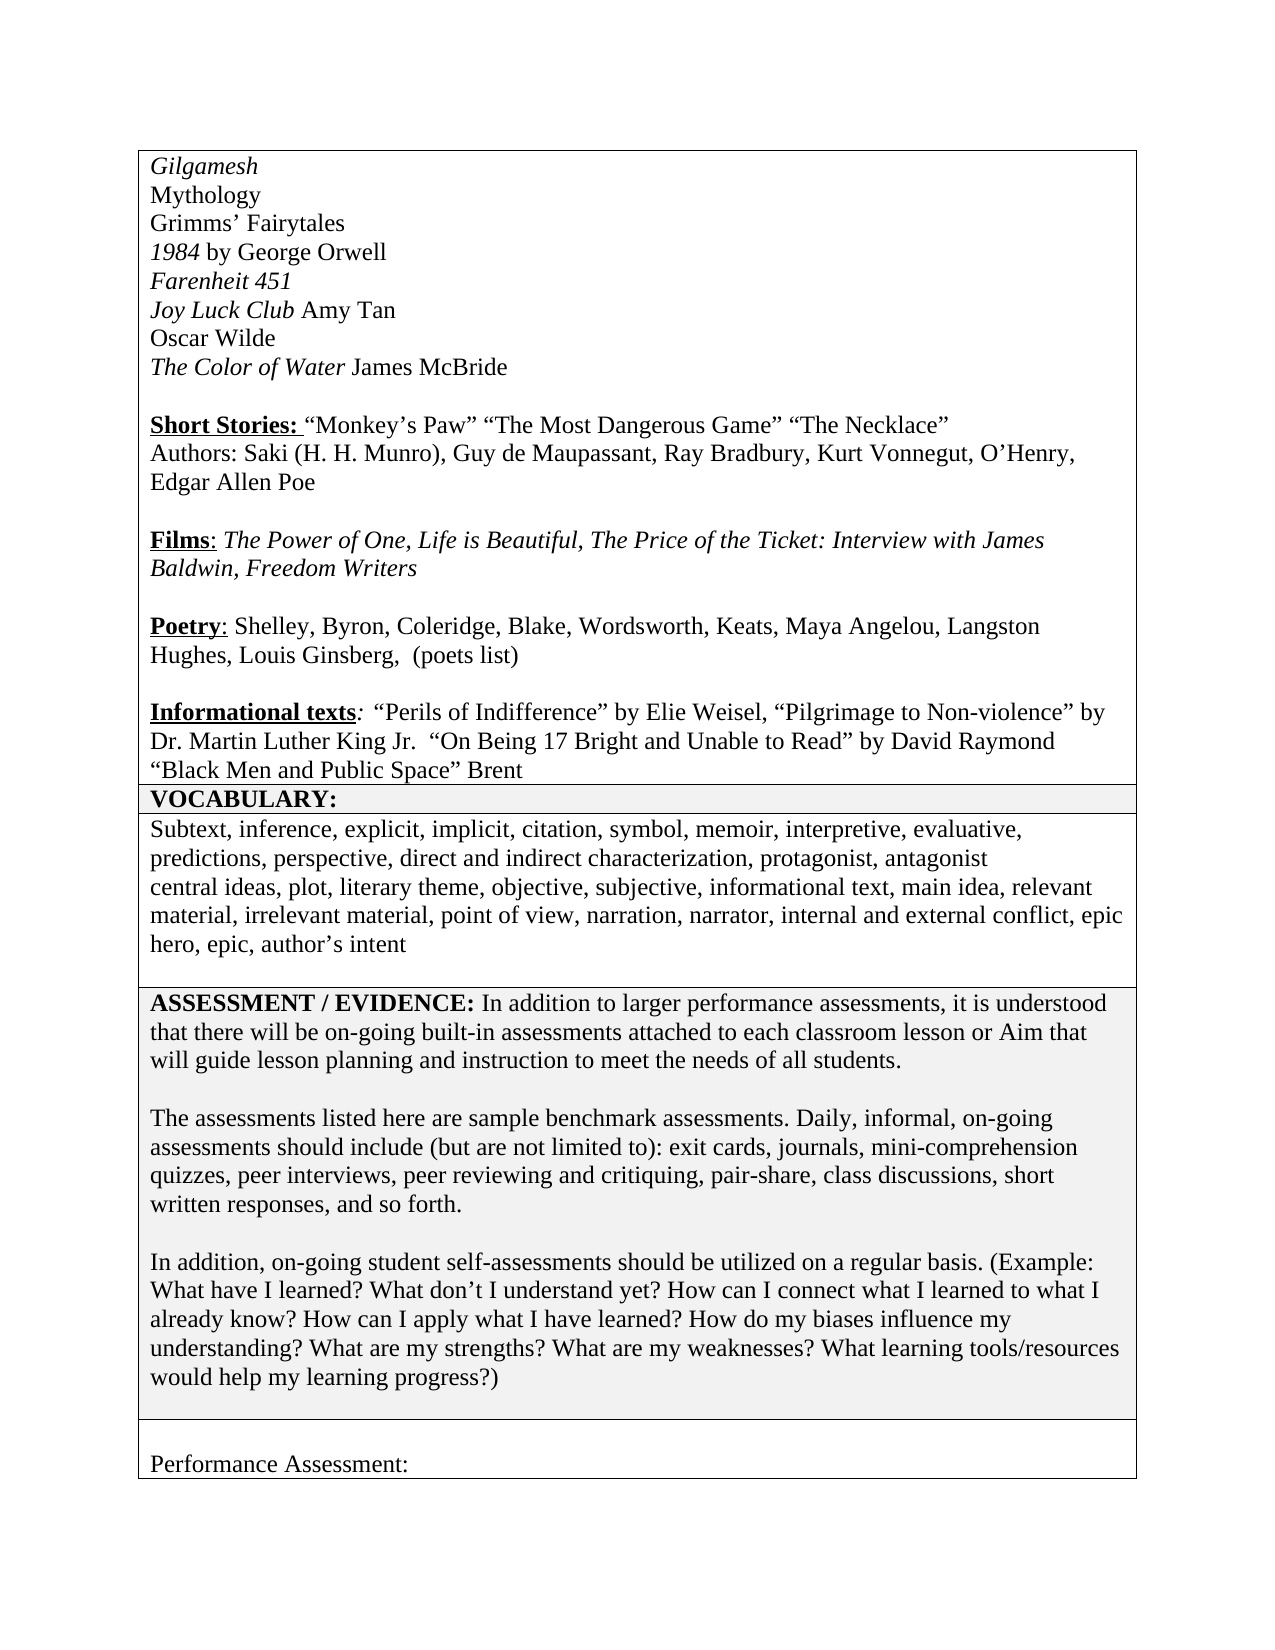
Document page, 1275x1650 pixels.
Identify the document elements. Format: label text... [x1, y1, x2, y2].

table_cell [139, 1420, 1136, 1478]
table_cell VOCABULARY: [139, 785, 1136, 813]
table_cell ASSESSMENT / EVIDENCE: In addition to larger performance assessments, it is understood that there will be on-going built-in assessments attached to each classroom lesson or Aim that will guide lesson planning and instruction to meet the needs of all students. The assessments listed here are sample benchmark assessments. Daily, informal, on-going assessments should include (but are not limited to): exit cards, journals, mini-comprehension quizzes, peer interviews, peer reviewing and critiquing, pair-share, class discussions, short written responses, and so forth. In addition, on-going student self-assessments should be utilized on a regular basis. (Example: What have I learned? What don’t I understand yet? How can I connect what I learned to what I already know? How can I apply what I have learned? How do my biases influence my understanding? What are my strengths? What are my weaknesses? What learning tools/resources would help my learning progress?) [139, 988, 1136, 1419]
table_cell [139, 151, 1136, 783]
table_cell Subtext, inference, explicit, implicit, citation, symbol, memoir, interpretive, evaluative, predictions, perspective, direct and indirect characterization, protagonist, antagonist central ideas, plot, literary theme, objective, subjective, informational text, main idea, relevant material, irrelevant material, point of view, narration, narrator, internal and external conflict, epic hero, epic, author’s intent [139, 814, 1136, 987]
